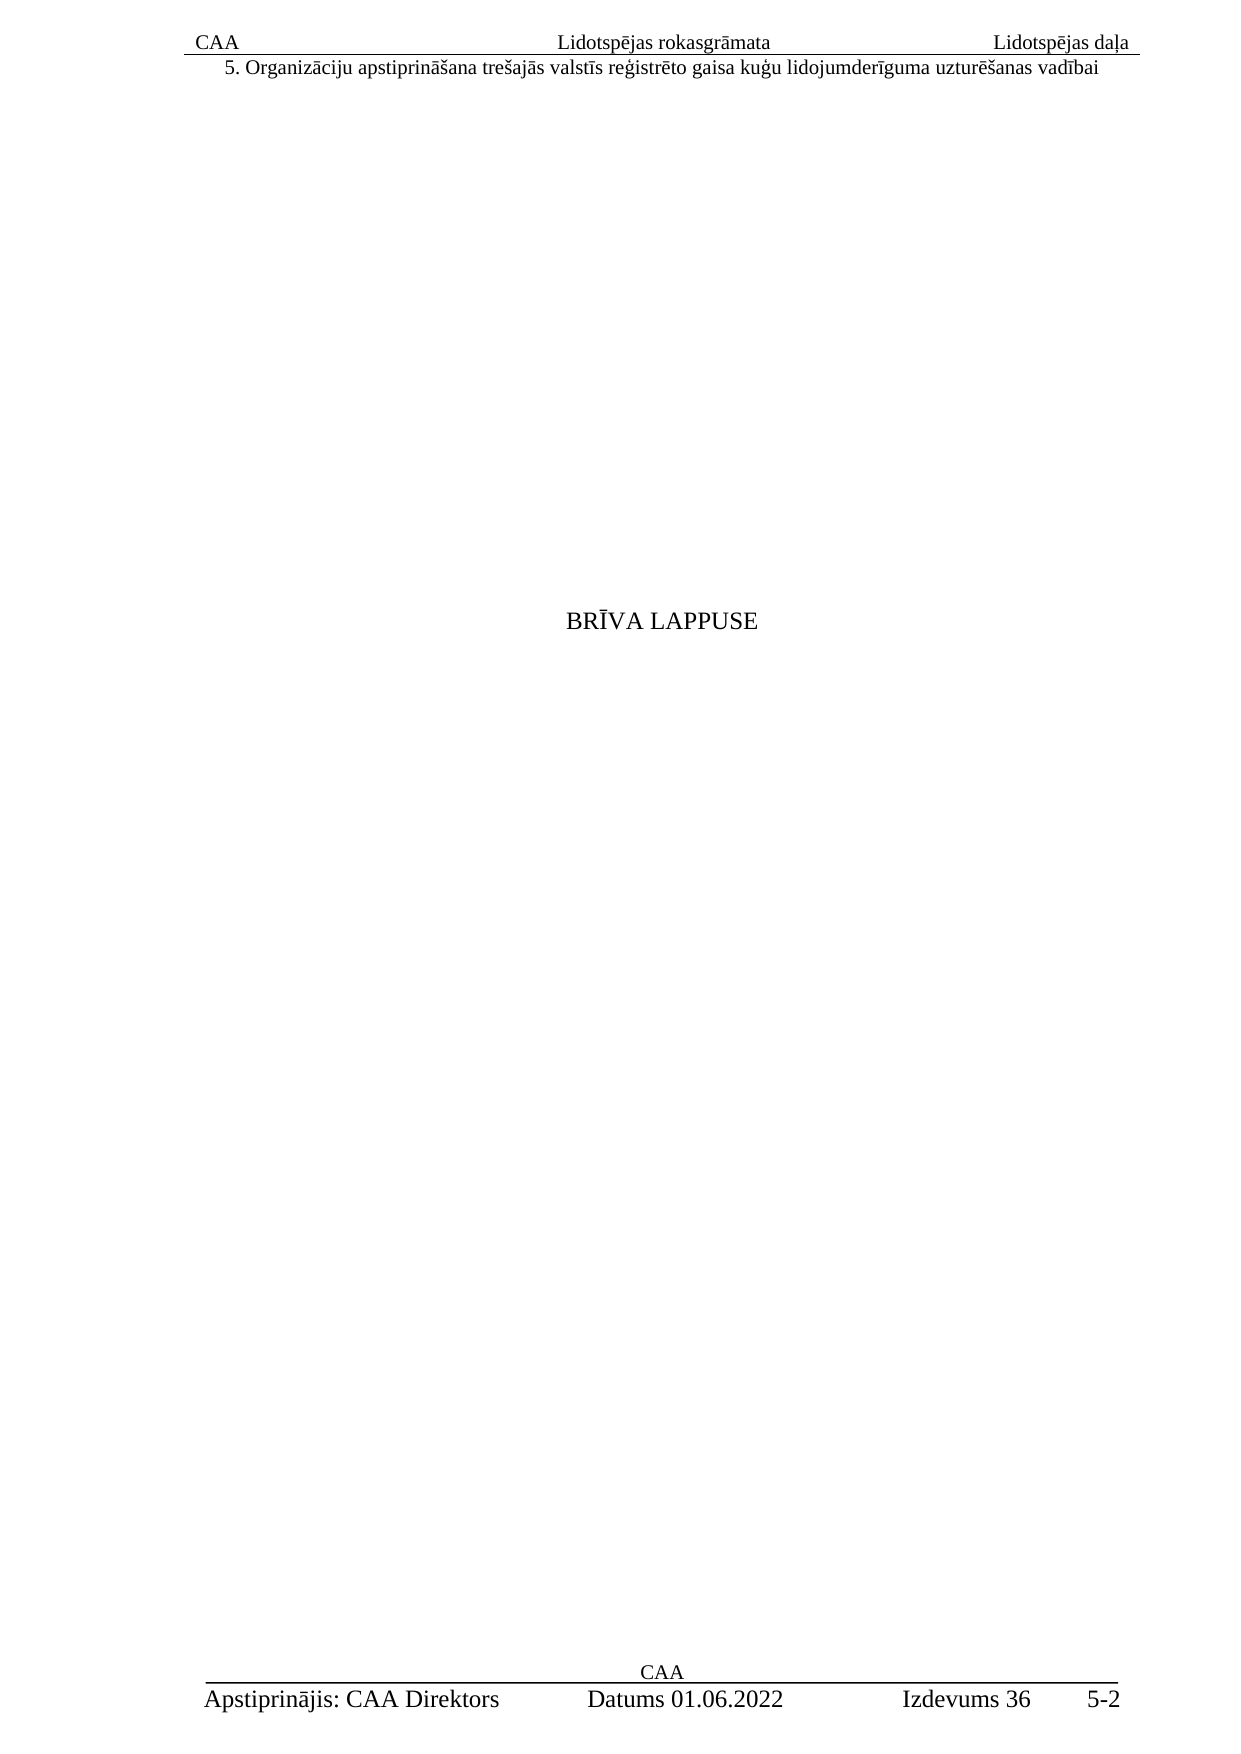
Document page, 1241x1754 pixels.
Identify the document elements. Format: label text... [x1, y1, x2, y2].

text BRĪVA LAPPUSE [187, 606, 1137, 634]
